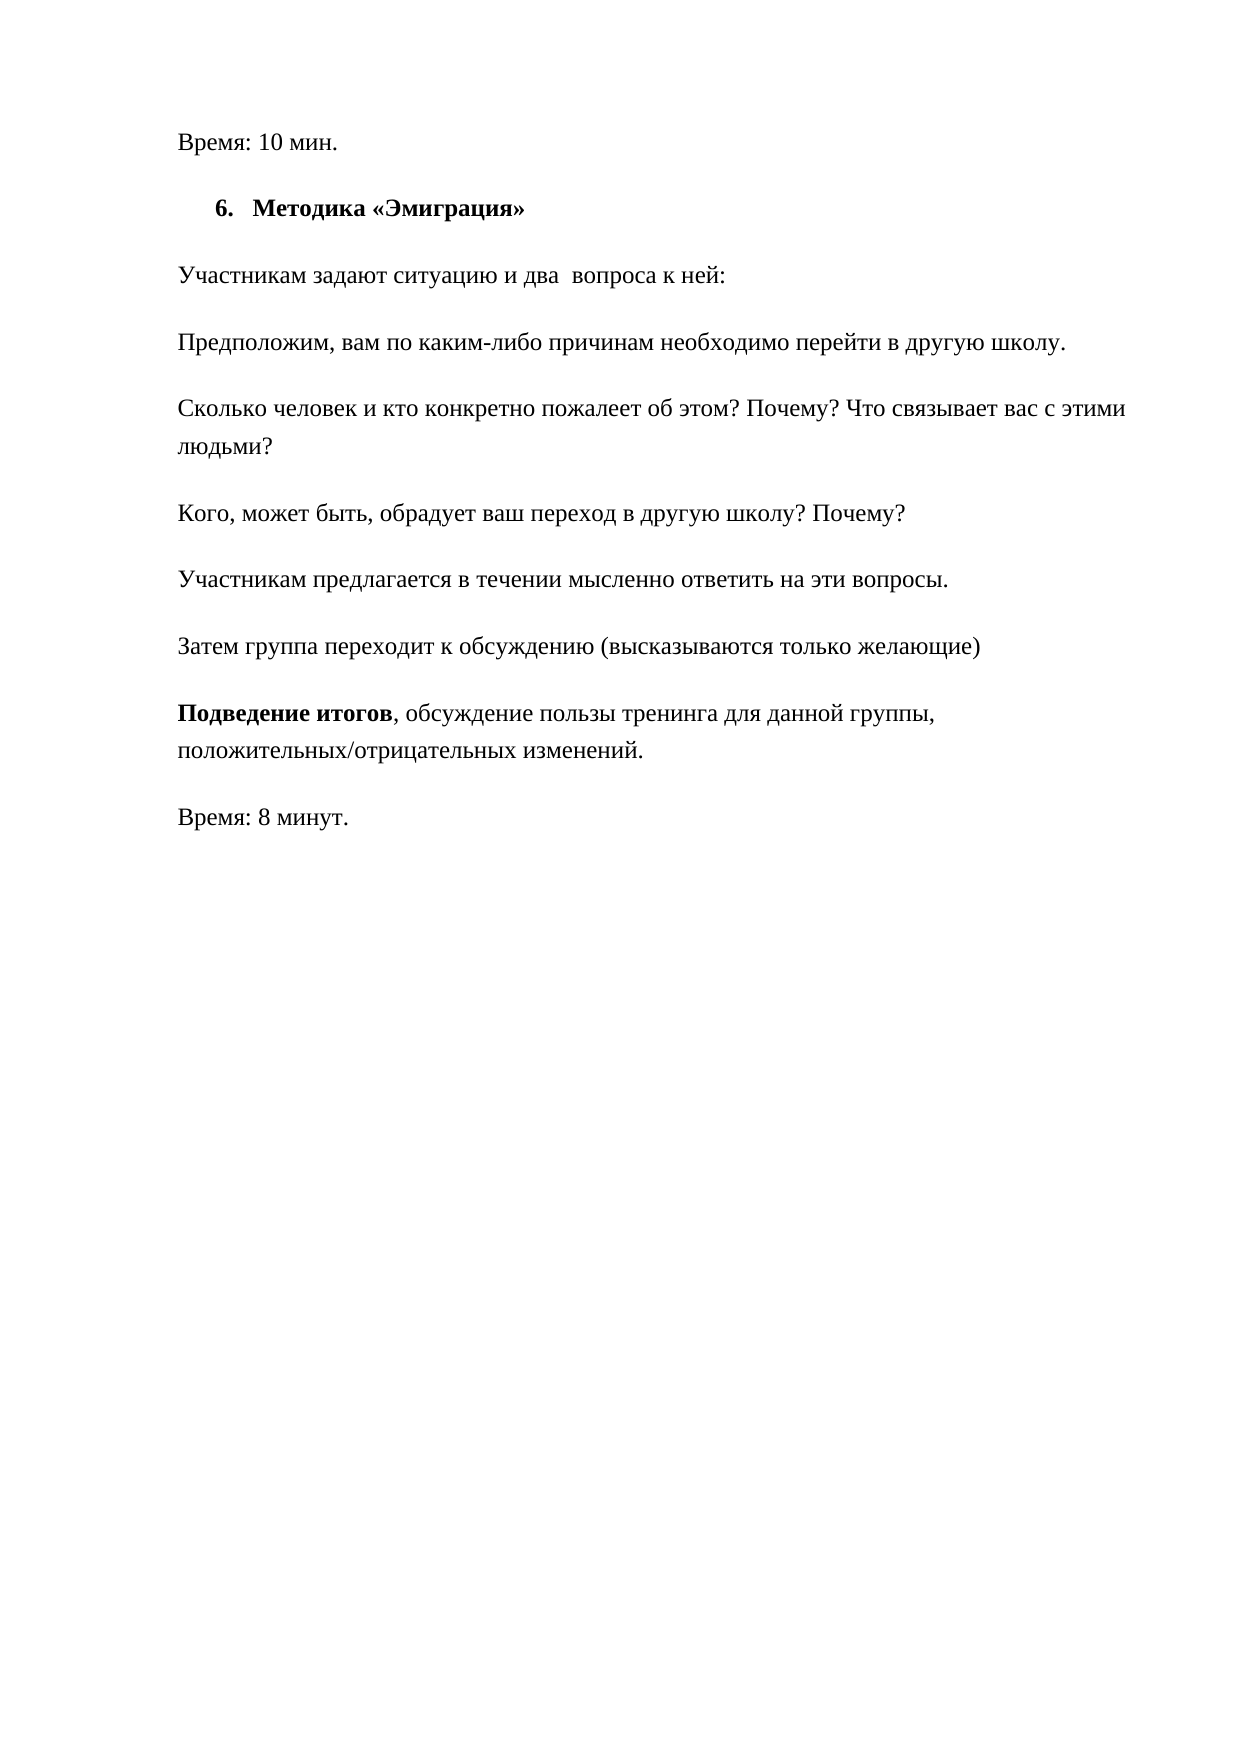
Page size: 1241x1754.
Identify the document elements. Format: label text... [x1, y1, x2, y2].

text Сколько человек и кто конкретно пожалеет об этом? Почему? Что связывает вас с этими людьми? [177, 385, 1152, 460]
text Время: 10 мин. [177, 118, 1152, 156]
list Методика «Эмиграция» [215, 185, 1152, 222]
text Подведение итогов, обсуждение пользы тренинга для данной группы, положительных/отрицательных изменений. [177, 689, 1152, 764]
text Затем группа переходит к обсуждению (высказываются только желающие) [177, 622, 1152, 660]
text Время: 8 минут. [177, 793, 1152, 831]
text Участникам задают ситуацию и два вопроса к ней: [177, 251, 1152, 289]
text Участникам предлагается в течении мысленно ответить на эти вопросы. [177, 556, 1152, 593]
text Предположим, вам по каким-либо причинам необходимо перейти в другую школу. [177, 318, 1152, 356]
text Кого, может быть, обрадует ваш переход в другую школу? Почему? [177, 489, 1152, 526]
